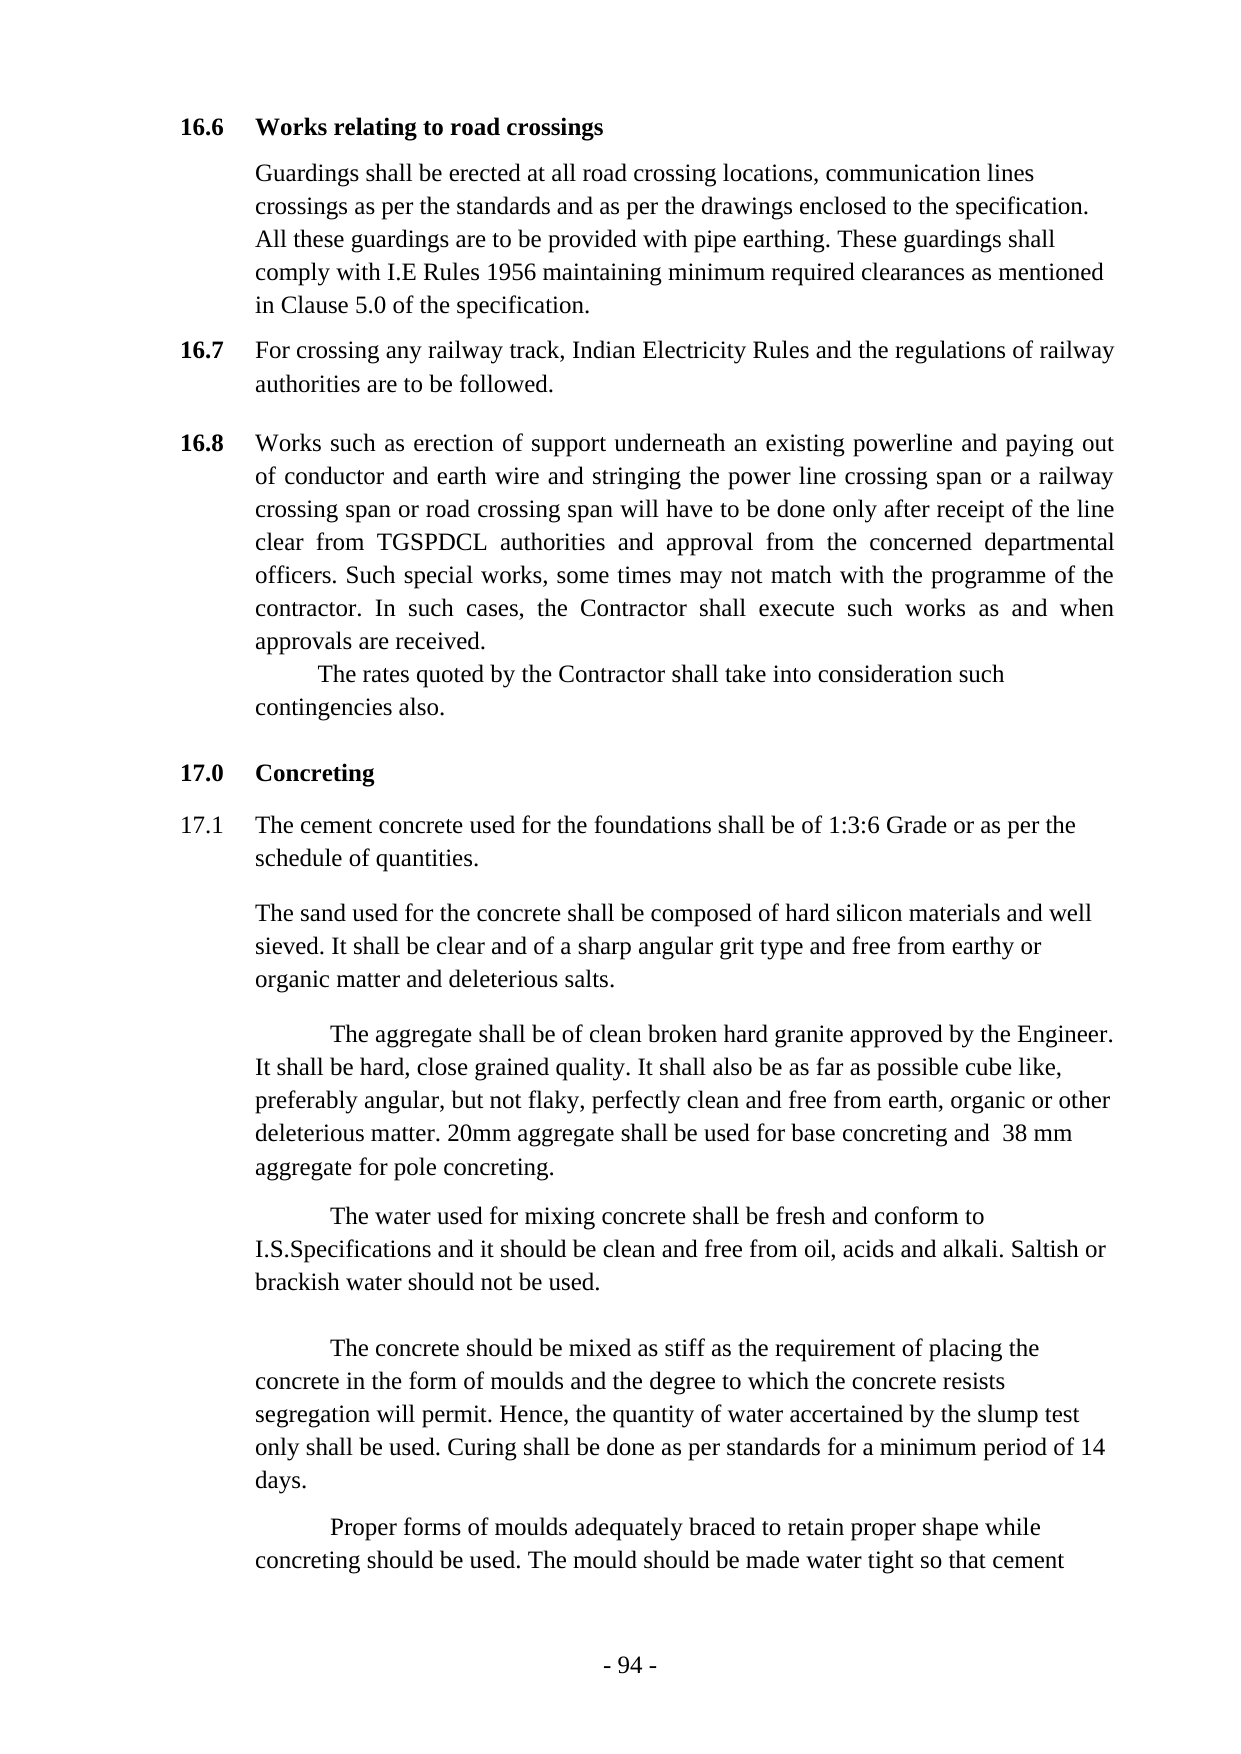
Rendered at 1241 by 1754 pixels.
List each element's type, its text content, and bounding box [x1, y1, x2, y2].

text The rates quoted by the Contractor shall take into consideration such contingencies also. [255, 659, 1115, 721]
list The concrete should be mixed as stiff as the requirement of placing the concrete in the form of moulds and the degree to which the concrete resists segregation will permit. Hence, the quantity of water accertained by the slump test only shall be used. Curing shall be done as per standards for a minimum period of 14 days. [180, 1333, 1115, 1494]
text 16.6 Works relating to road crossings [180, 112, 1115, 141]
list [180, 1512, 1115, 1574]
list The water used for mixing concrete shall be fresh and conform to I.S.Specifications and it should be clean and free from oil, acids and alkali. Saltish or brackish water should not be used. [180, 1201, 1115, 1296]
text 16.8 Works such as erection of support underneath an existing powerline and paying out of conductor and earth wire and stringing the power line crossing span or a railway crossing span or road crossing span will have to be done only after receipt of the line clear from TGSPDCL authorities and approval from the concerned departmental officers. Such special works, some times may not match with the programme of the contractor. In such cases, the Contractor shall execute such works as and when approvals are received. [180, 428, 1115, 655]
text 17.0 Concreting [180, 758, 1115, 787]
text Guardings shall be erected at all road crossing locations, communication lines crossings as per the standards and as per the drawings enclosed to the specification. All these guardings are to be provided with pipe earthing. These guardings shall comply with I.E Rules 1956 maintaining minimum required clearances as mentioned in Clause 5.0 of the specification. [255, 158, 1115, 319]
list The sand used for the concrete shall be composed of hard silicon materials and well sieved. It shall be clear and of a sharp angular grit type and free from earthy or organic matter and deleterious salts. [180, 898, 1115, 993]
text 17.1 The cement concrete used for the foundations shall be of 1:3:6 Grade or as per the schedule of quantities. [180, 810, 1115, 872]
text 16.7 For crossing any railway track, Indian Electricity Rules and the regulations of railway authorities are to be followed. [180, 336, 1115, 397]
list The aggregate shall be of clean broken hard granite approved by the Engineer. It shall be hard, close grained quality. It shall also be as far as possible cube like, preferably angular, but not flaky, perfectly clean and free from earth, organic or other deleterious matter. 20mm aggregate shall be used for base concreting and 38 mm aggregate for pole concreting. [180, 1019, 1115, 1180]
